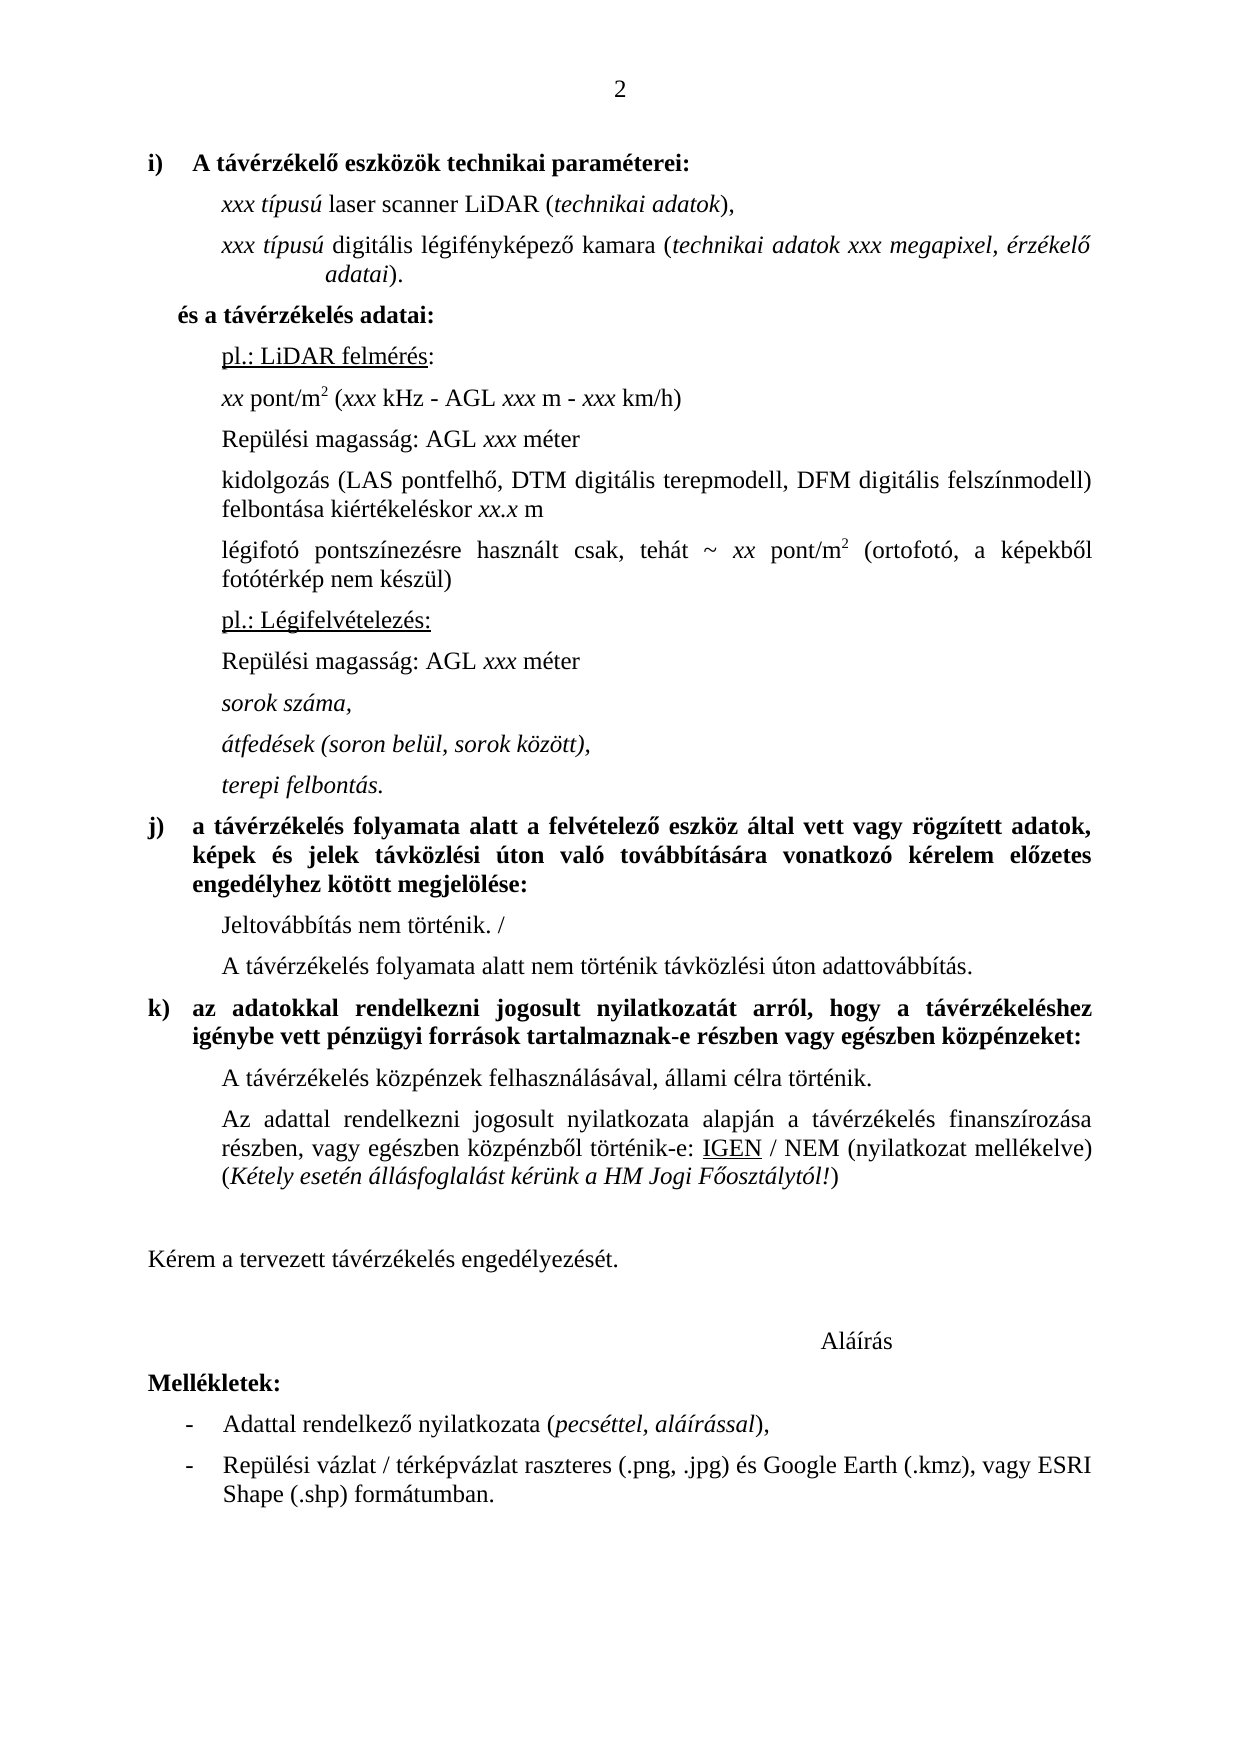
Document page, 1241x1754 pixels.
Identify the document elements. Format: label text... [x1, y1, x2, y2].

text terepi felbontás. [221, 770, 1093, 799]
text kidolgozás (LAS pontfelhő, DTM digitális terepmodell, DFM digitális felszínmodell) felbontása kiértékeléskor xx.x m [221, 465, 1093, 523]
text sorok száma, [221, 688, 1093, 716]
text átfedések (soron belül, sorok között), [221, 729, 1093, 758]
text Repülési magasság: AGL xxx méter [221, 646, 1093, 675]
text Repülési magasság: AGL xxx méter [221, 424, 1093, 453]
list az adatokkal rendelkezni jogosult nyilatkozatát arról, hogy a távérzékeléshez igénybe vett pénzügyi források tartalmaznak-e részben vagy egészben közpénzeket: [148, 993, 1093, 1050]
text A távérzékelés közpénzek felhasználásával, állami célra történik. [221, 1063, 1093, 1091]
text xx pont/m2 (xxx kHz - AGL xxx m - xxx km/h) [221, 383, 1093, 411]
list Repülési vázlat / térképvázlat raszteres (.png, .jpg) és Google Earth (.kmz), vagy ESRI Shape (.shp) formátumban. [185, 1450, 1093, 1508]
list A távérzékelő eszközök technikai paraméterei: [148, 148, 1093, 176]
text Kérem a tervezett távérzékelés engedélyezését. [148, 1244, 1093, 1273]
text Aláírás [620, 1326, 1093, 1355]
text pl.: LiDAR felmérés: [221, 341, 1093, 370]
text A távérzékelés folyamata alatt nem történik távközlési úton adattovábbítás. [221, 951, 1093, 980]
list a távérzékelés folyamata alatt a felvételező eszköz által vett vagy rögzített adatok, képek és jelek távközlési úton való továbbítására vonatkozó kérelem előzetes engedélyhez kötött megjelölése: [148, 811, 1093, 898]
text és a távérzékelés adatai: [177, 300, 1093, 329]
text Jeltovábbítás nem történik. / [221, 910, 1093, 939]
list Adattal rendelkező nyilatkozata (pecséttel, aláírással), [185, 1409, 1093, 1438]
text xxx típusú digitális légifényképező kamara (technikai adatok xxx megapixel, érzékelő adatai). [221, 230, 1093, 288]
text légifotó pontszínezésre használt csak, tehát ~ xx pont/m2 (ortofotó, a képekből fotótérkép nem készül) [221, 535, 1093, 593]
text xxx típusú laser scanner LiDAR (technikai adatok), [221, 189, 1093, 218]
text pl.: Légifelvételezés: [221, 605, 1093, 634]
text Mellékletek: [148, 1368, 1093, 1396]
text Az adattal rendelkezni jogosult nyilatkozata alapján a távérzékelés finanszírozása részben, vagy egészben közpénzből történik-e: IGEN / NEM (nyilatkozat mellékelve) (Kétely esetén állásfoglalást kérünk a HM Jogi Főosztálytól!) [221, 1104, 1093, 1190]
